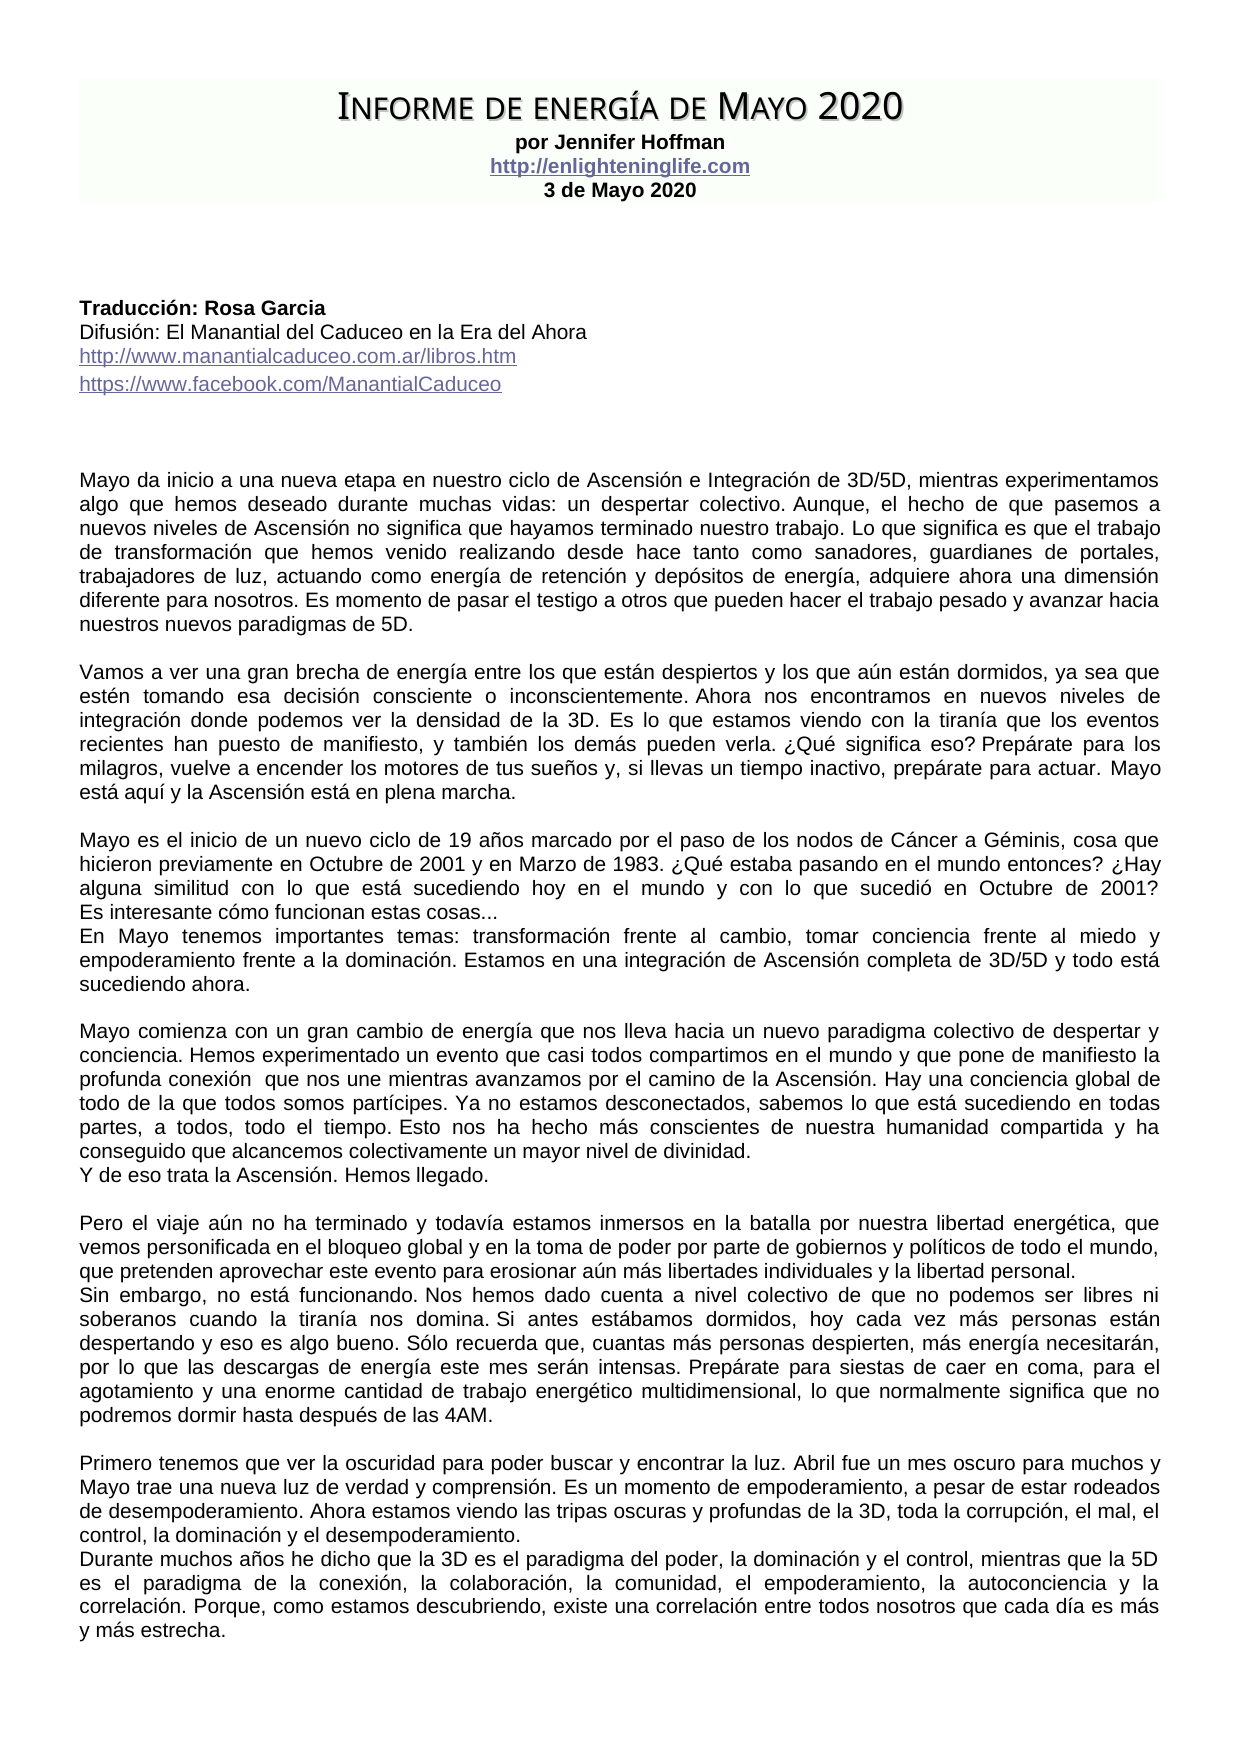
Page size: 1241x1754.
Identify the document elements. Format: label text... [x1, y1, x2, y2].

text Y de eso trata la Ascensión. Hemos llegado. [79, 1163, 1161, 1187]
text Mayo comienza con un gran cambio de energía que nos lleva hacia un nuevo paradigma colectivo de despertar y conciencia. Hemos experimentado un evento que casi todos compartimos en el mundo y que pone de manifiesto la profunda conexión que nos une mientras avanzamos por el camino de la Ascensión. Hay una conciencia global de todo de la que todos somos partícipes. Ya no estamos desconectados, sabemos lo que está sucediendo en todas partes, a todos, todo el tiempo. Esto nos ha hecho más conscientes de nuestra humanidad compartida y ha conseguido que alcancemos colectivamente un mayor nivel de divinidad. [79, 1019, 1161, 1163]
text Mayo es el inicio de un nuevo ciclo de 19 años marcado por el paso de los nodos de Cáncer a Géminis, cosa que hicieron previamente en Octubre de 2001 y en Marzo de 1983. ¿Qué estaba pasando en el mundo entonces? ¿Hay alguna similitud con lo que está sucediendo hoy en el mundo y con lo que sucedió en Octubre de 2001? Es interesante cómo funcionan estas cosas... [79, 828, 1161, 923]
text Mayo da inicio a una nueva etapa en nuestro ciclo de Ascensión e Integración de 3D/5D, mientras experimentamos algo que hemos deseado durante muchas vidas: un despertar colectivo. Aunque, el hecho de que pasemos a nuevos niveles de Ascensión no significa que hayamos terminado nuestro trabajo. Lo que significa es que el trabajo de transformación que hemos venido realizando desde hace tanto como sanadores, guardianes de portales, trabajadores de luz, actuando como energía de retención y depósitos de energía, adquiere ahora una dimensión diferente para nosotros. Es momento de pasar el testigo a otros que pueden hacer el trabajo pesado y avanzar hacia nuestros nuevos paradigmas de 5D. [79, 468, 1161, 636]
text Vamos a ver una gran brecha de energía entre los que están despiertos y los que aún están dormidos, ya sea que estén tomando esa decisión consciente o inconscientemente. Ahora nos encontramos en nuevos niveles de integración donde podemos ver la densidad de la 3D. Es lo que estamos viendo con la tiranía que los eventos recientes han puesto de manifiesto, y también los demás pueden verla. ¿Qué significa eso? Prepárate para los milagros, vuelve a encender los motores de tus sueños y, si llevas un tiempo inactivo, prepárate para actuar. Mayo está aquí y la Ascensión está en plena marcha. [79, 660, 1161, 804]
text Durante muchos años he dicho que la 3D es el paradigma del poder, la dominación y el control, mientras que la 5D es el paradigma de la conexión, la colaboración, la comunidad, el empoderamiento, la autoconciencia y la correlación. Porque, como estamos descubriendo, existe una correlación entre todos nosotros que cada día es más y más estrecha. [79, 1546, 1161, 1642]
text Sin embargo, no está funcionando. Nos hemos dado cuenta a nivel colectivo de que no podemos ser libres ni soberanos cuando la tiranía nos domina. Si antes estábamos dormidos, hoy cada vez más personas están despertando y eso es algo bueno. Sólo recuerda que, cuantas más personas despierten, más energía necesitarán, por lo que las descargas de energía este mes serán intensas. Prepárate para siestas de caer en coma, para el agotamiento y una enorme cantidad de trabajo energético multidimensional, lo que normalmente significa que no podremos dormir hasta después de las 4AM. [79, 1283, 1161, 1427]
text En Mayo tenemos importantes temas: transformación frente al cambio, tomar conciencia frente al miedo y empoderamiento frente a la dominación. Estamos en una integración de Ascensión completa de 3D/5D y todo está sucediendo ahora. [79, 923, 1161, 995]
subtitle Informe de energía de Mayo 2020 por Jennifer Hoffman http://enlighteninglife.com 3 de Mayo 2020 [79, 79, 1161, 202]
text Primero tenemos que ver la oscuridad para poder buscar y encontrar la luz. Abril fue un mes oscuro para muchos y Mayo trae una nueva luz de verdad y comprensión. Es un momento de empoderamiento, a pesar de estar rodeados de desempoderamiento. Ahora estamos viendo las tripas oscuras y profundas de la 3D, toda la corrupción, el mal, el control, la dominación y el desempoderamiento. [79, 1451, 1161, 1546]
text Pero el viaje aún no ha terminado y todavía estamos inmersos en la batalla por nuestra libertad energética, que vemos personificada en el bloqueo global y en la toma de poder por parte de gobiernos y políticos de todo el mundo, que pretenden aprovechar este evento para erosionar aún más libertades individuales y la libertad personal. [79, 1211, 1161, 1283]
text Traducción: Rosa Garcia Difusión: El Manantial del Caduceo en la Era del Ahora http://www.manantialcaduceo.com.ar/libros.htm https://www.facebook.com/ManantialCaduceo [79, 296, 1161, 396]
